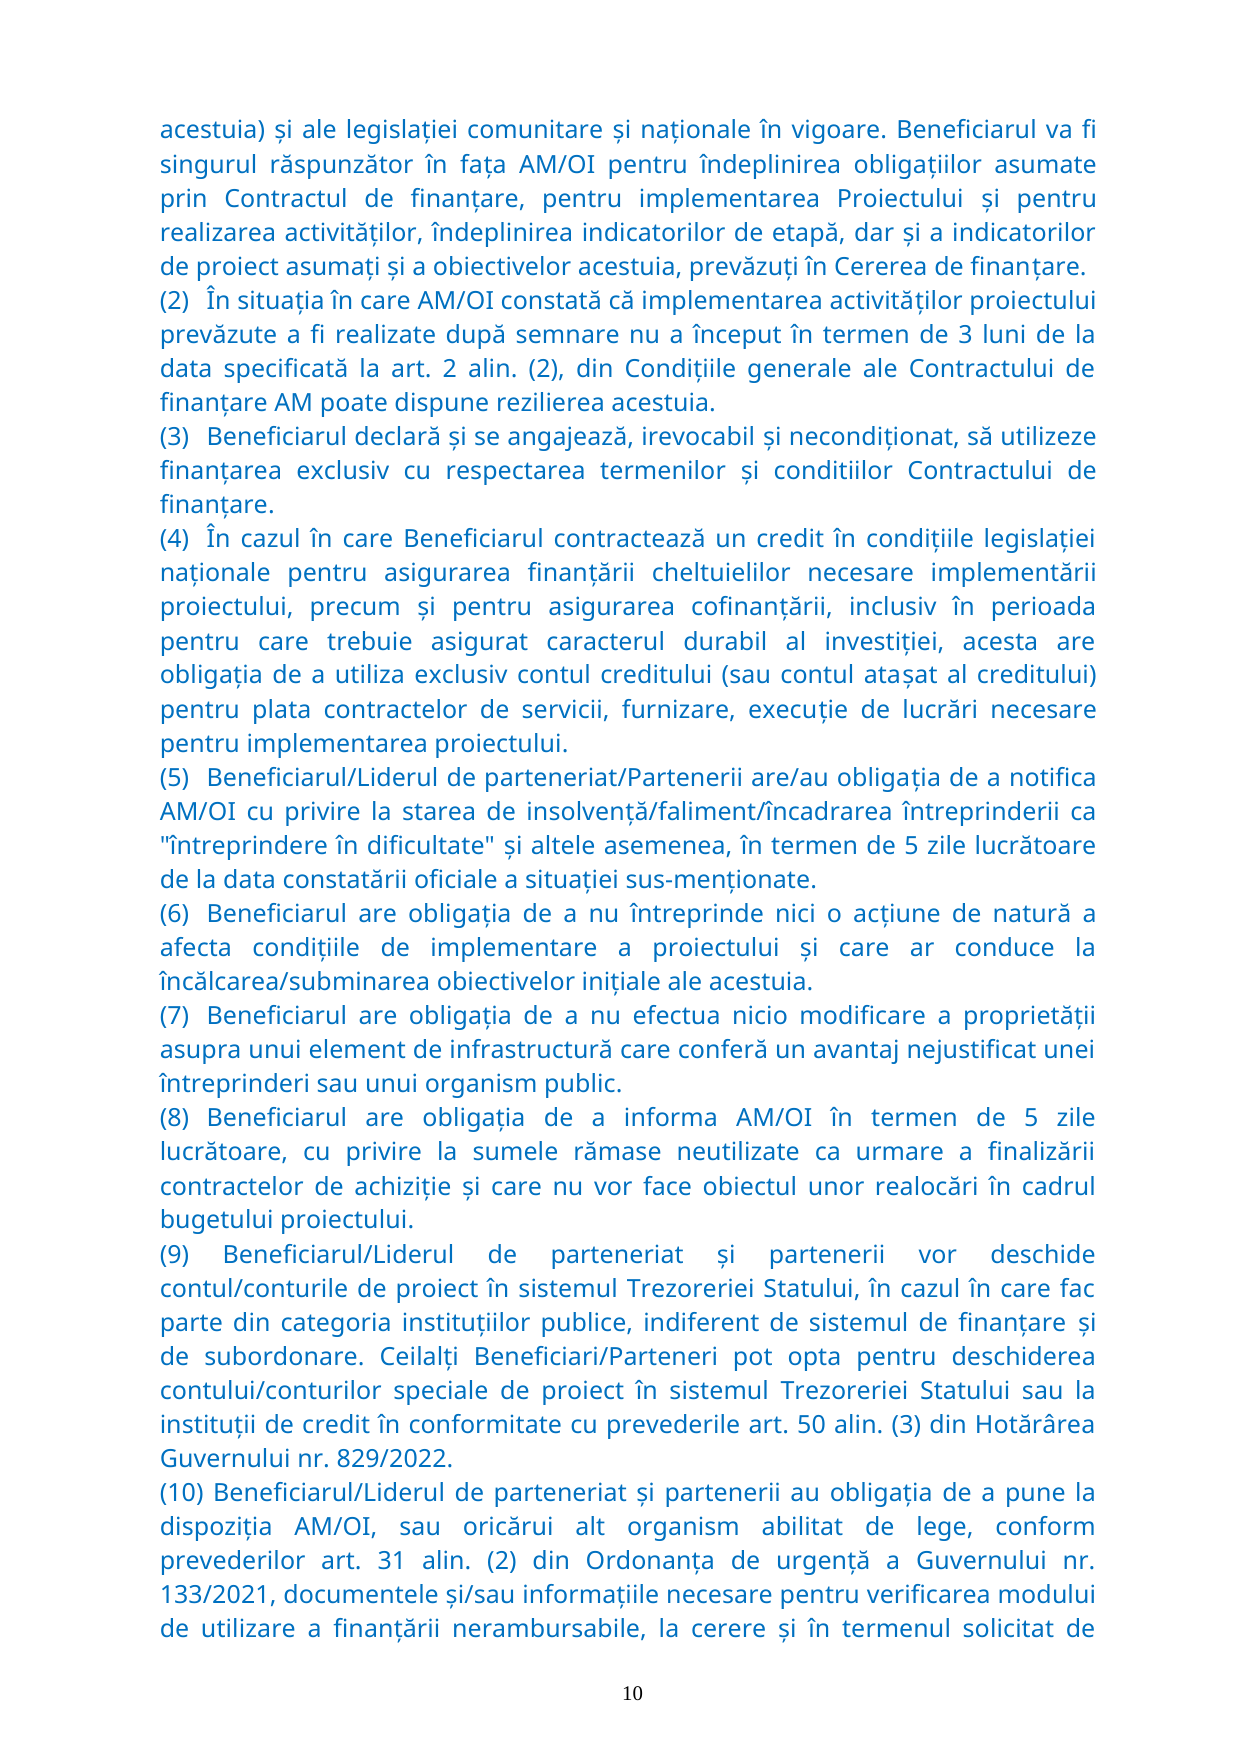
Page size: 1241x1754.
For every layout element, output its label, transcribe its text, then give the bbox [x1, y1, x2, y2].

text (4) În cazul în care Beneficiarul contractează un credit în condițiile legislației naționale pentru asigurarea finanţării cheltuielilor necesare implementării proiectului, precum şi pentru asigurarea cofinanţării, inclusiv în perioada pentru care trebuie asigurat caracterul durabil al investiției, acesta are obligaţia de a utiliza exclusiv contul creditului (sau contul ataşat al creditului) pentru plata contractelor de servicii, furnizare, execuţie de lucrări necesare pentru implementarea proiectului. [159, 521, 1097, 759]
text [159, 112, 1097, 282]
text (9) Beneficiarul/Liderul de parteneriat și partenerii vor deschide contul/conturile de proiect în sistemul Trezoreriei Statului, în cazul în care fac parte din categoria instituțiilor publice, indiferent de sistemul de finanțare şi de subordonare. Ceilalți Beneficiari/Parteneri pot opta pentru deschiderea contului/conturilor speciale de proiect în sistemul Trezoreriei Statului sau la instituții de credit în conformitate cu prevederile art. 50 alin. (3) din Hotărârea Guvernului nr. 829/2022. [159, 1236, 1097, 1475]
text (3) Beneficiarul declară și se angajează, irevocabil şi necondiţionat, să utilizeze finanţarea exclusiv cu respectarea termenilor şi conditiilor Contractului de finanţare. [159, 419, 1097, 521]
text (5) Beneficiarul/Liderul de parteneriat/Partenerii are/au obligaţia de a notifica AM/OI cu privire la starea de insolvenţă/faliment/încadrarea întreprinderii ca "întreprindere în dificultate" şi altele asemenea, în termen de 5 zile lucrătoare de la data constatării oficiale a situației sus-menționate. [159, 759, 1097, 896]
text (7) Beneficiarul are obligația de a nu efectua nicio modificare a proprietății asupra unui element de infrastructură care conferă un avantaj nejustificat unei întreprinderi sau unui organism public. [159, 998, 1097, 1100]
text (8) Beneficiarul are obligația de a informa AM/OI în termen de 5 zile lucrătoare, cu privire la sumele rămase neutilizate ca urmare a finalizării contractelor de achiziţie şi care nu vor face obiectul unor realocări în cadrul bugetului proiectului. [159, 1100, 1097, 1236]
text (2) În situaţia în care AM/OI constată că implementarea activităţilor proiectului prevăzute a fi realizate după semnare nu a început în termen de 3 luni de la data specificată la art. 2 alin. (2), din Condițiile generale ale Contractului de finanțare AM poate dispune rezilierea acestuia. [159, 282, 1097, 419]
text (6) Beneficiarul are obligaţia de a nu întreprinde nici o acţiune de natură a afecta condițiile de implementare a proiectului și care ar conduce la încălcarea/subminarea obiectivelor inițiale ale acestuia. [159, 896, 1097, 998]
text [159, 1475, 1097, 1645]
